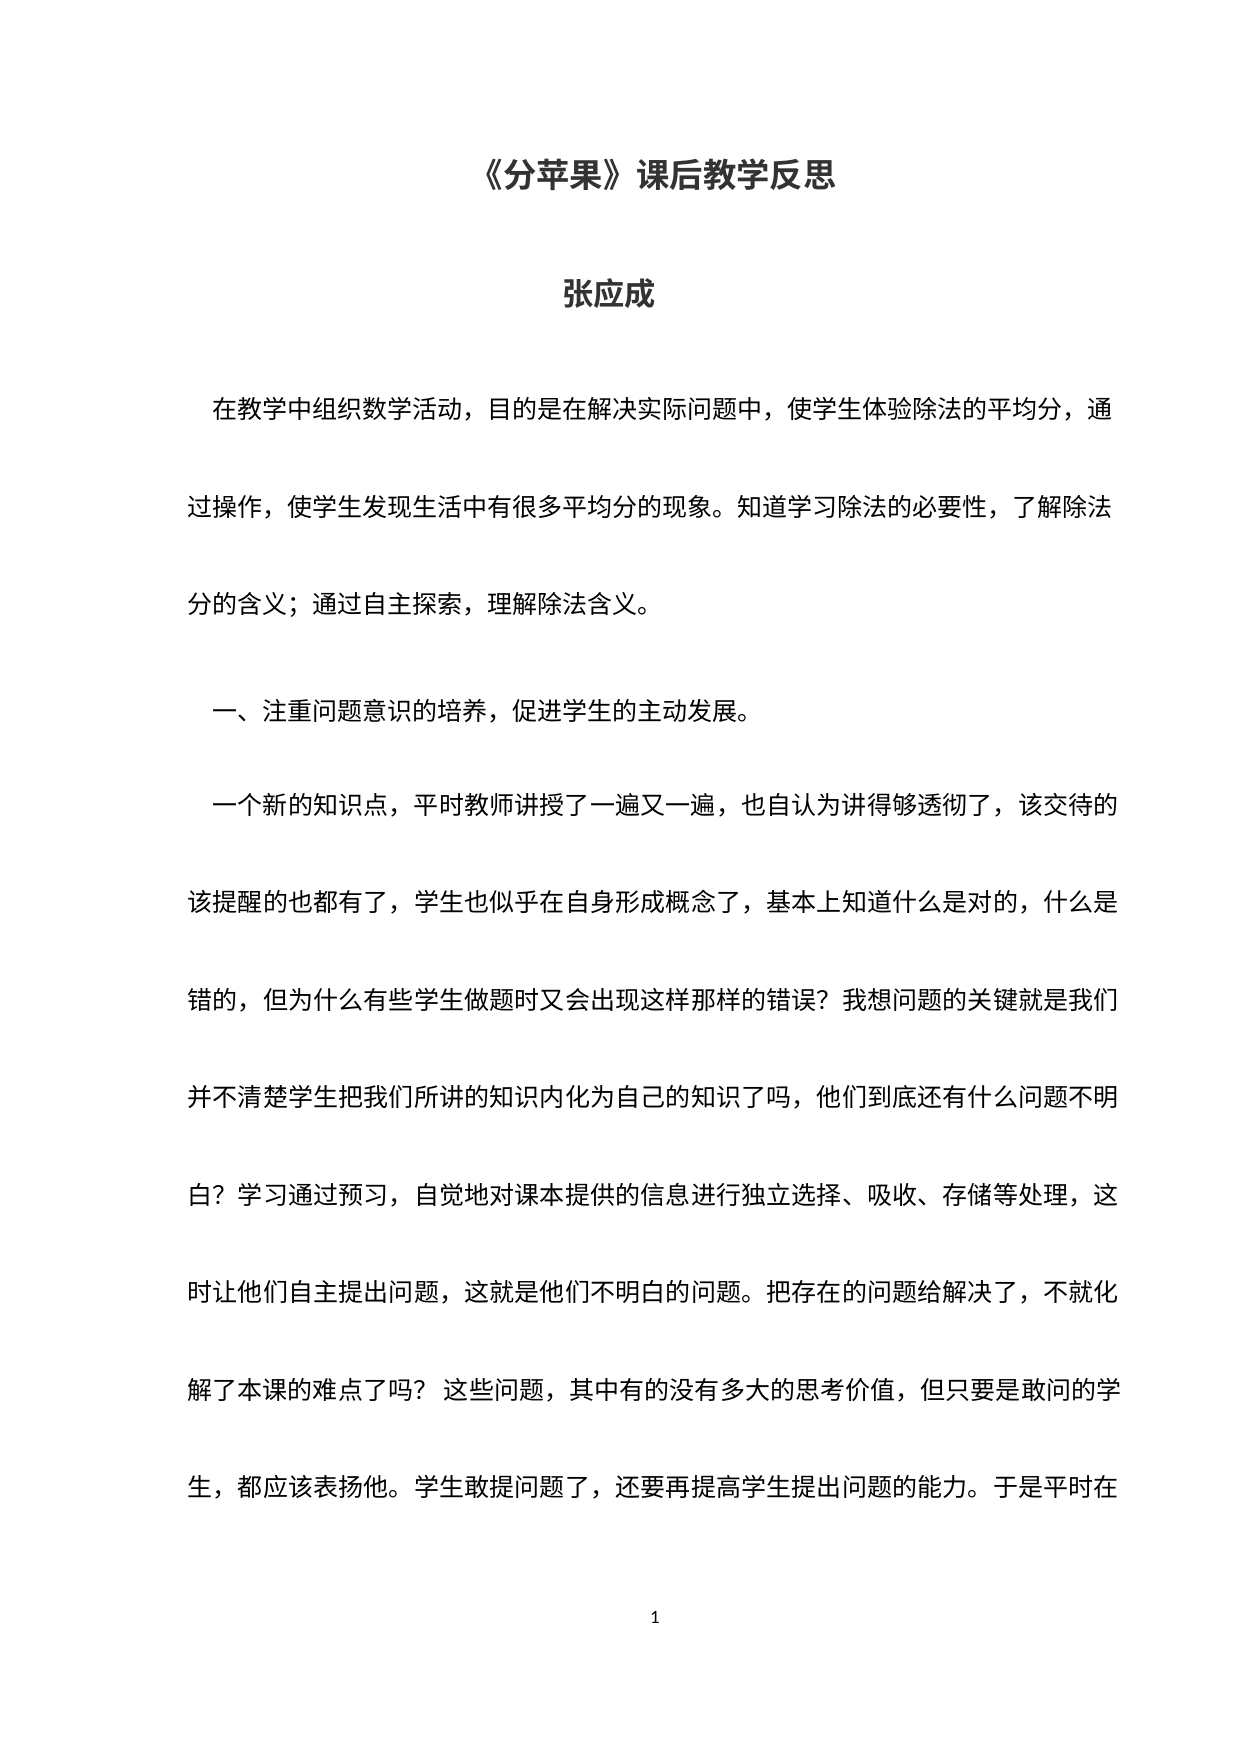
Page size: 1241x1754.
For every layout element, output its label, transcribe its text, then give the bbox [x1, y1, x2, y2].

text 一、注重问题意识的培养，促进学生的主动发展。 [187, 677, 1122, 742]
text 张应成 [187, 259, 1122, 324]
text 在教学中组织数学活动，目的是在解决实际问题中，使学生体验除法的平均分，通过操作，使学生发现生活中有很多平均分的现象。知道学习除法的必要性，了解除法分的含义；通过自主探索，理解除法含义。 [187, 376, 1122, 636]
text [187, 771, 1122, 1518]
text 《分苹果》课后教学反思 [187, 141, 1122, 206]
